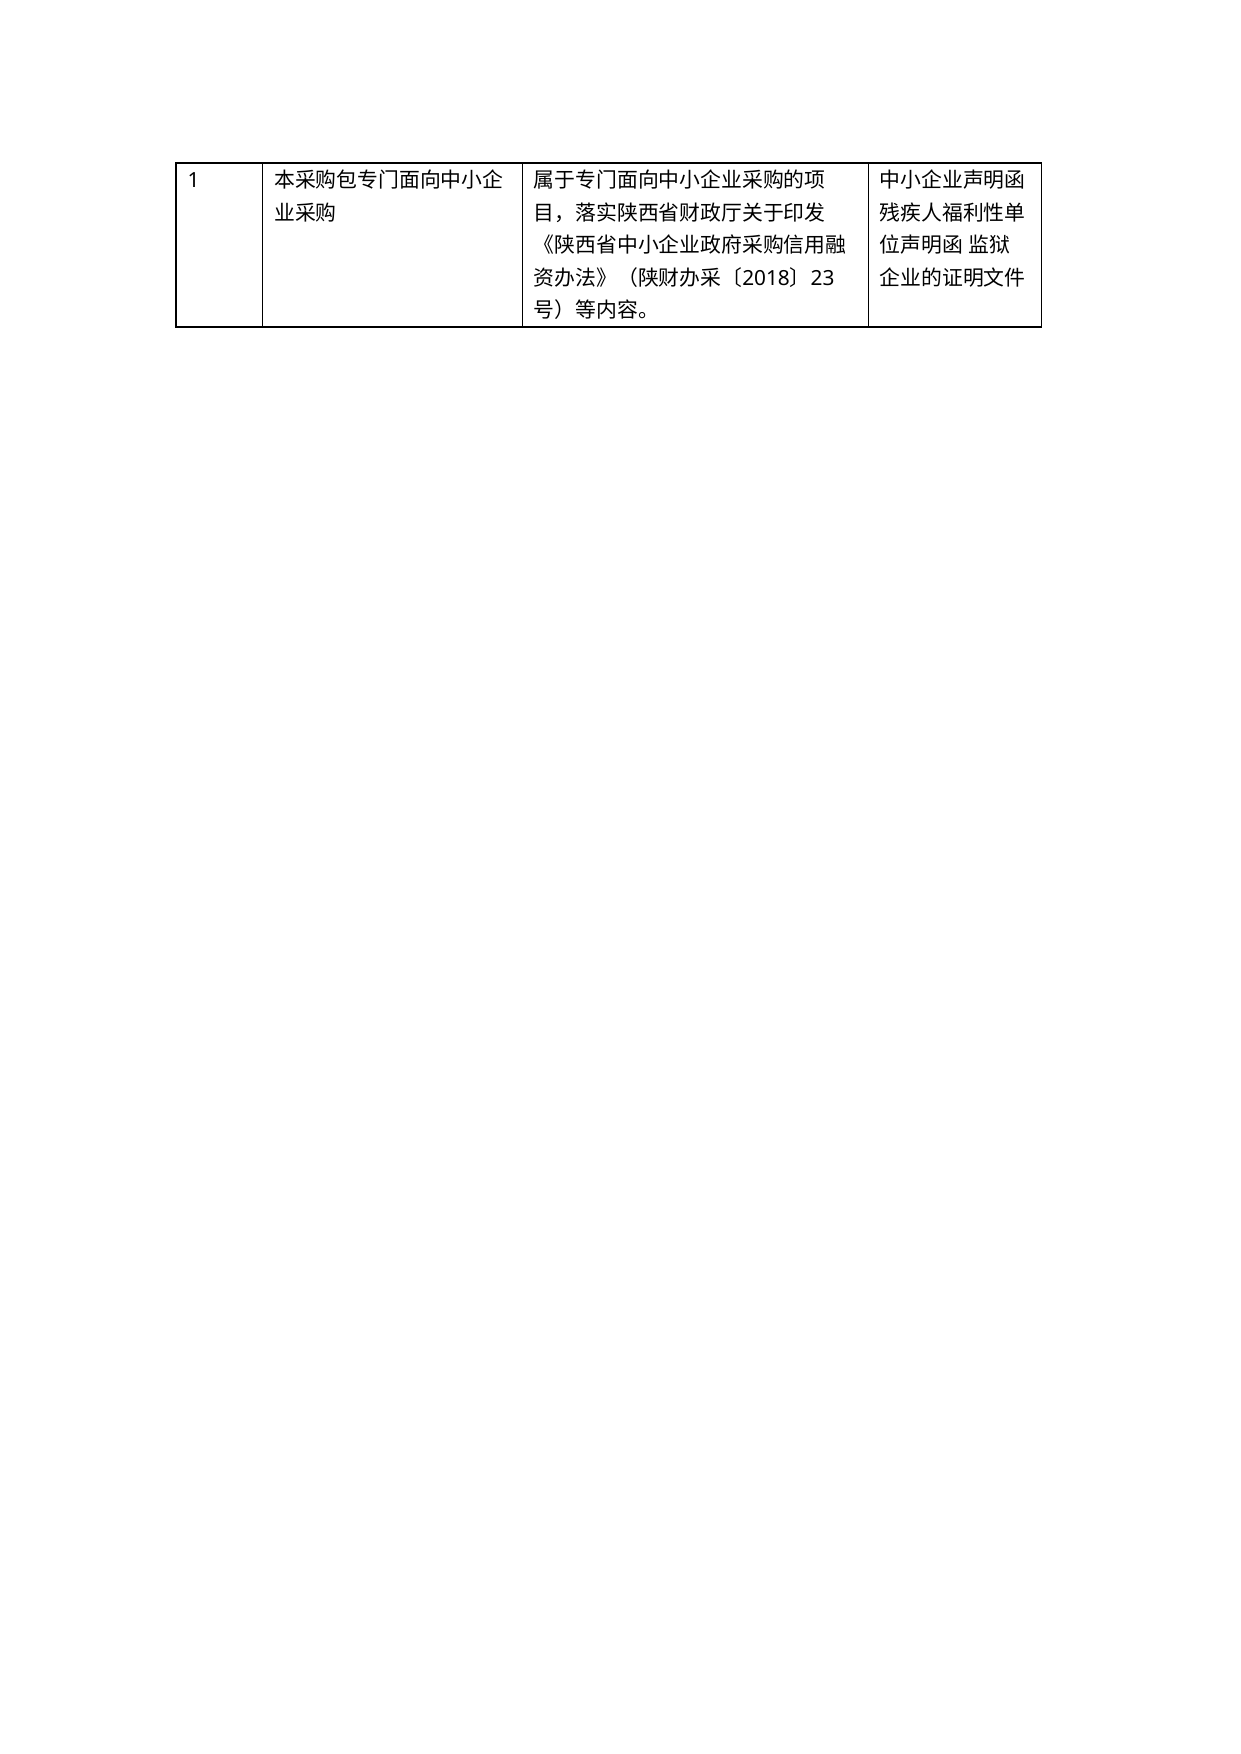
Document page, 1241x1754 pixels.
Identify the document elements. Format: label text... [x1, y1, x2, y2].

table_cell 中小企业声明函 残疾人福利性单位声明函 监狱企业的证明文件 [869, 164, 1041, 326]
table_cell 1 [177, 164, 262, 326]
table_cell 本采购包专门面向中小企业采购 [263, 164, 522, 326]
table_cell 属于专门面向中小企业采购的项目，落实陕西省财政厅关于印发《陕西省中小企业政府采购信用融资办法》（陕财办采〔2018〕23号）等内容。 [523, 164, 868, 326]
